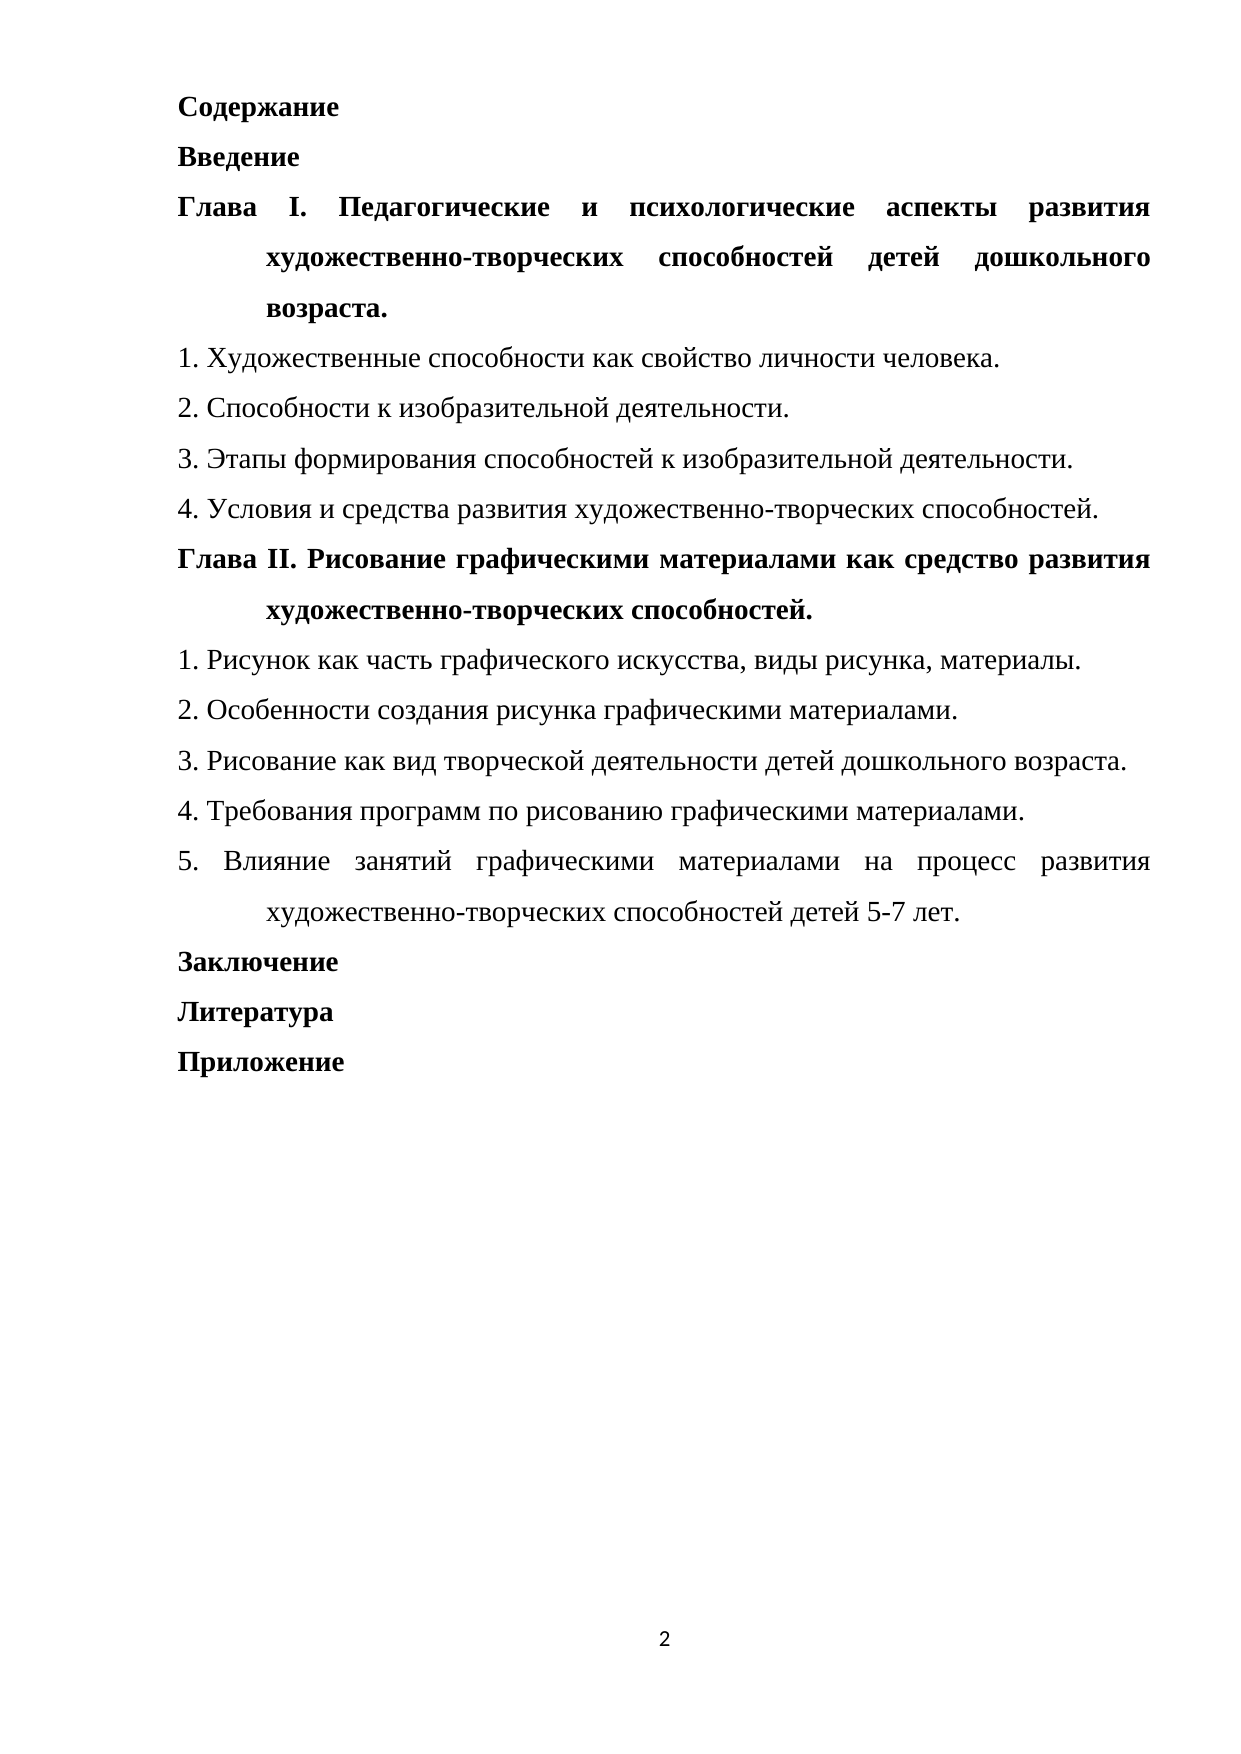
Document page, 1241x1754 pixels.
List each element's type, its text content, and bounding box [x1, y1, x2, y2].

text Приложение [177, 1044, 1152, 1078]
text Глава II. Рисование графическими материалами как средство развития художественно-творческих способностей. [177, 541, 1152, 625]
text Глава I. Педагогические и психологические аспекты развития художественно-творческих способностей детей дошкольного возраста. [177, 189, 1152, 323]
text 1. Художественные способности как свойство личности человека. [177, 340, 1152, 374]
text 2. Способности к изобразительной деятельности. [177, 391, 1152, 424]
text 2. Особенности создания рисунка графическими материалами. [177, 692, 1152, 726]
text 4. Требования программ по рисованию графическими материалами. [177, 793, 1152, 827]
text 3. Этапы формирования способностей к изобразительной деятельности. [177, 441, 1152, 474]
text 5. Влияние занятий графическими материалами на процесс развития художественно-творческих способностей детей 5-7 лет. [177, 843, 1152, 927]
text Введение [177, 139, 1152, 172]
text 3. Рисование как вид творческой деятельности детей дошкольного возраста. [177, 743, 1152, 776]
text 4. Условия и средства развития художественно-творческих способностей. [177, 491, 1152, 525]
text Литература [177, 994, 1152, 1028]
text Заключение [177, 944, 1152, 977]
text 1. Рисунок как часть графического искусства, виды рисунка, материалы. [177, 642, 1152, 676]
text Содержание [177, 89, 1152, 122]
